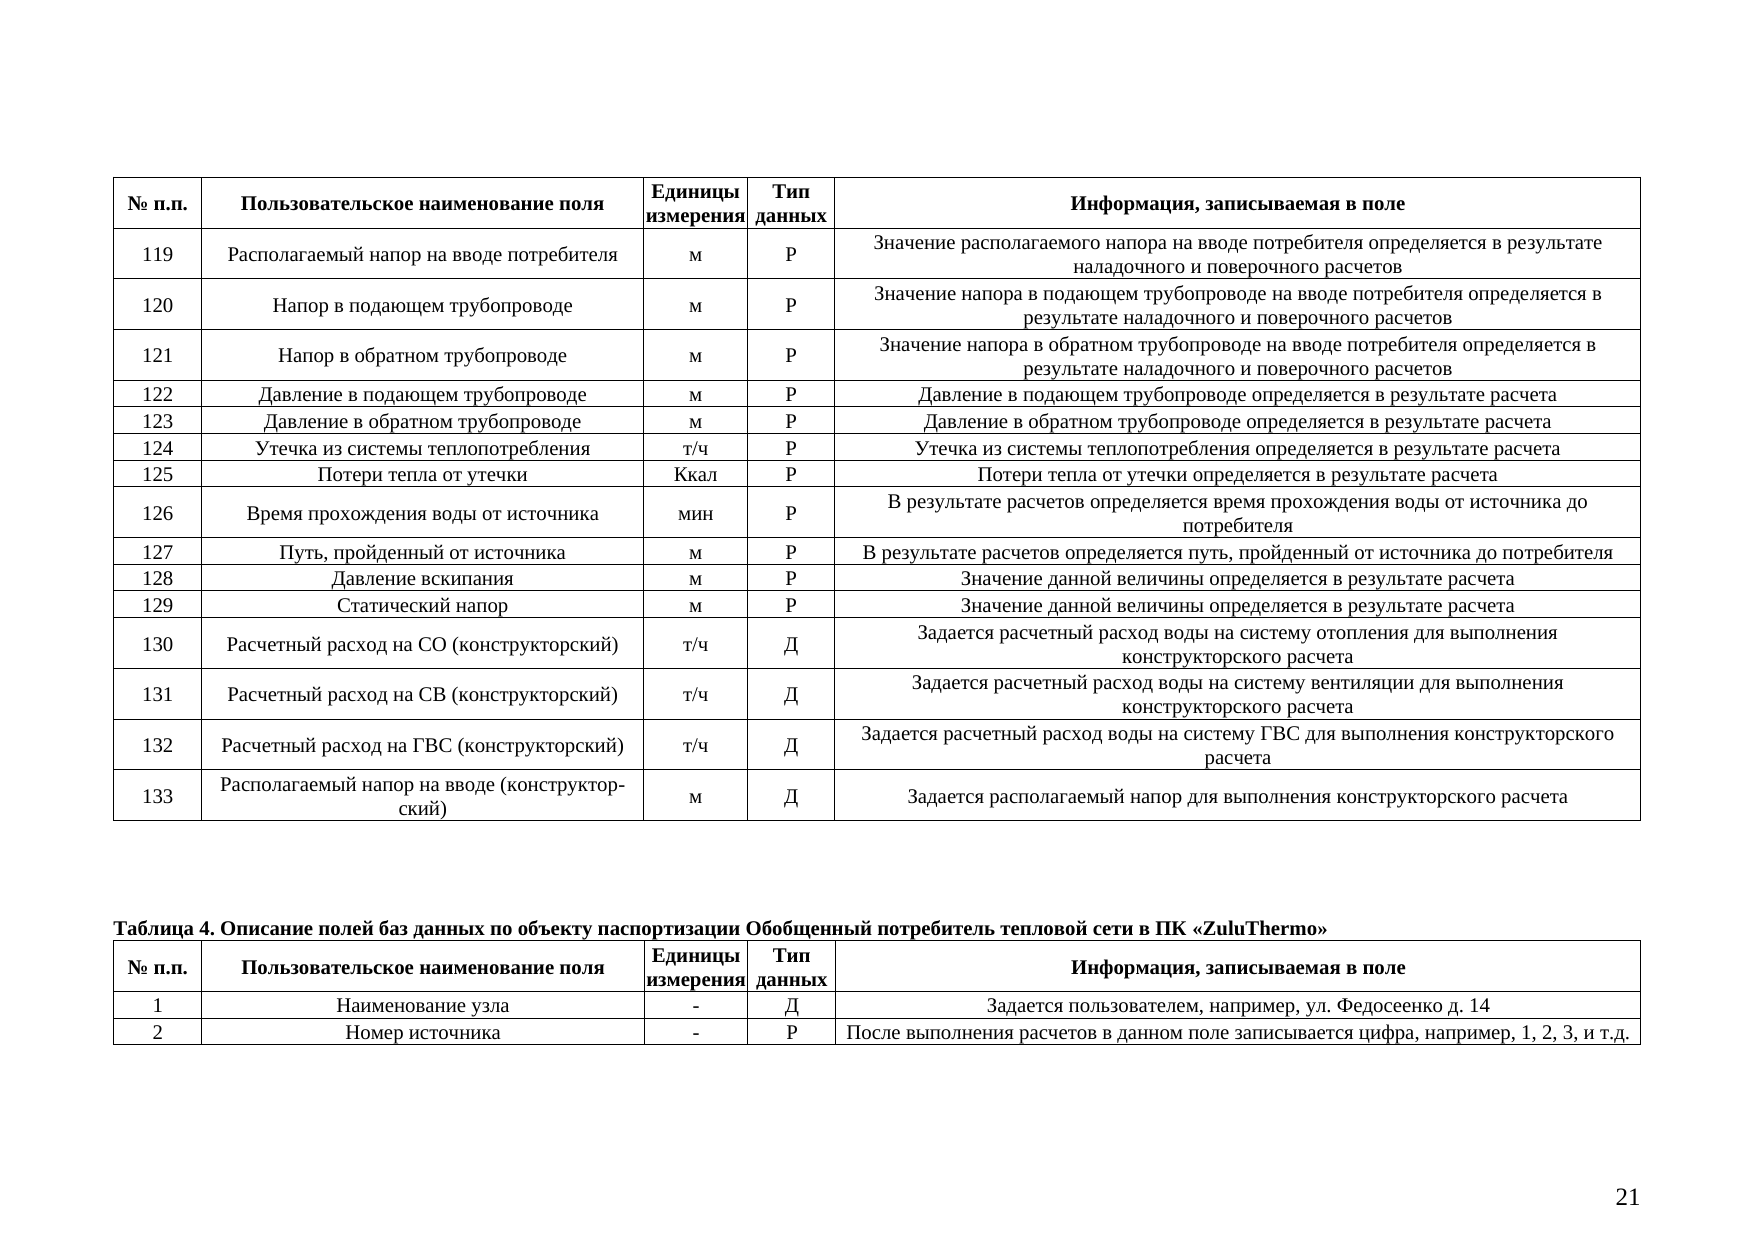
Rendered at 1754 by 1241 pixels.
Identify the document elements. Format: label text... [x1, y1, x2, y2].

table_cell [836, 1019, 1640, 1044]
table_cell Р [748, 565, 834, 590]
table_cell Значение напора в обратном трубопроводе на вводе потребителя определяется в результате наладочного и поверочного расчетов [835, 330, 1640, 379]
table_cell Давление в обратном трубопроводе определяется в результате расчета [835, 407, 1640, 433]
table_cell т/ч [644, 434, 747, 459]
table_cell 129 [114, 591, 201, 617]
table_cell т/ч [644, 618, 747, 668]
table_cell 1 [114, 992, 201, 1017]
table_cell Расчетный расход на СО (конструкторский) [202, 618, 643, 668]
table_cell Расчетный расход на СВ (конструкторский) [202, 669, 643, 718]
table_header № п.п. [114, 941, 201, 991]
table_cell 125 [114, 461, 201, 486]
table_header Единицы измерения [645, 941, 747, 991]
table_cell Р [748, 461, 834, 486]
table_cell 130 [114, 618, 201, 668]
table_cell Д [748, 770, 834, 820]
table_cell 131 [114, 669, 201, 718]
table_cell Ккал [644, 461, 747, 486]
table_header Единицы измерения [644, 178, 747, 227]
table_cell Д [748, 992, 835, 1017]
table_cell Значение напора в подающем трубопроводе на вводе потребителя определяется в результате наладочного и поверочного расчетов [835, 279, 1640, 329]
table_header Пользовательское наименование поля [202, 178, 643, 227]
table_cell Р [748, 279, 834, 329]
table_cell Время прохождения воды от источника [202, 487, 643, 537]
table_cell Д [748, 669, 834, 718]
table_cell Напор в подающем трубопроводе [202, 279, 643, 329]
table_cell Путь, пройденный от источника [202, 538, 643, 564]
table_cell т/ч [644, 720, 747, 769]
table_cell Давление в подающем трубопроводе [202, 381, 643, 406]
table_cell 121 [114, 330, 201, 379]
table_cell Статический напор [202, 591, 643, 617]
table_cell Давление в обратном трубопроводе [202, 407, 643, 433]
table_cell Потери тепла от утечки [202, 461, 643, 486]
table_cell Номер источника [202, 1019, 644, 1044]
table_header Тип данных [748, 178, 834, 227]
table_cell м [644, 591, 747, 617]
table_cell Напор в обратном трубопроводе [202, 330, 643, 379]
table_cell м [644, 565, 747, 590]
table_cell 120 [114, 279, 201, 329]
table_cell Задается пользователем, например, ул. Федосеенко д. 14 [836, 992, 1640, 1017]
table_cell Р [748, 1019, 835, 1044]
table_cell т/ч [644, 669, 747, 718]
table_cell Давление вскипания [202, 565, 643, 590]
table_cell м [644, 538, 747, 564]
table_cell Расчетный расход на ГВС (конструкторский) [202, 720, 643, 769]
table_cell Задается расчетный расход воды на систему отопления для выполнения конструкторского расчета [835, 618, 1640, 668]
table_cell 124 [114, 434, 201, 459]
table_cell мин [644, 487, 747, 537]
table_cell В результате расчетов определяется время прохождения воды от источника до потребителя [835, 487, 1640, 537]
table_cell - [645, 992, 747, 1017]
table_cell Значение располагаемого напора на вводе потребителя определяется в результате наладочного и поверочного расчетов [835, 229, 1640, 278]
table_cell м [644, 229, 747, 278]
table_cell Значение данной величины определяется в результате расчета [835, 591, 1640, 617]
table_cell Располагаемый напор на вводе потребителя [202, 229, 643, 278]
table_cell Д [748, 720, 834, 769]
table_cell Р [748, 229, 834, 278]
table_cell Задается располагаемый напор для выполнения конструкторского расчета [835, 770, 1640, 820]
table_cell 133 [114, 770, 201, 820]
table_cell Располагаемый напор на вводе (конструкторский) [202, 770, 643, 820]
table_cell 2 [114, 1019, 201, 1044]
table_cell В результате расчетов определяется путь, пройденный от источника до потребителя [835, 538, 1640, 564]
table_cell 122 [114, 381, 201, 406]
table_cell Утечка из системы теплопотребления [202, 434, 643, 459]
table_cell Р [748, 487, 834, 537]
table_cell Р [748, 407, 834, 433]
table_cell 126 [114, 487, 201, 537]
table_cell - [645, 1019, 747, 1044]
table_cell Потери тепла от утечки определяется в результате расчета [835, 461, 1640, 486]
table_cell Задается расчетный расход воды на систему вентиляции для выполнения конструкторского расчета [835, 669, 1640, 718]
table_header Тип данных [748, 941, 835, 991]
table_cell Наименование узла [202, 992, 644, 1017]
table_cell Значение данной величины определяется в результате расчета [835, 565, 1640, 590]
table_cell Задается расчетный расход воды на систему ГВС для выполнения конструкторского расчета [835, 720, 1640, 769]
table_cell Утечка из системы теплопотребления определяется в результате расчета [835, 434, 1640, 459]
table_cell Р [748, 381, 834, 406]
table_cell Р [748, 434, 834, 459]
table_header Информация, записываемая в поле [836, 941, 1640, 991]
table_cell Р [748, 591, 834, 617]
table_cell 127 [114, 538, 201, 564]
table_header Информация, записываемая в поле [835, 178, 1640, 227]
table_cell м [644, 279, 747, 329]
table_cell м [644, 330, 747, 379]
table_cell Давление в подающем трубопроводе определяется в результате расчета [835, 381, 1640, 406]
table_cell 123 [114, 407, 201, 433]
table_cell м [644, 407, 747, 433]
table_cell м [644, 770, 747, 820]
table_cell 128 [114, 565, 201, 590]
table_header Пользовательское наименование поля [202, 941, 644, 991]
table_cell м [644, 381, 747, 406]
table_header № п.п. [114, 178, 201, 227]
table_cell 119 [114, 229, 201, 278]
table_cell 132 [114, 720, 201, 769]
table_cell Д [748, 618, 834, 668]
table_cell Р [748, 330, 834, 379]
table_cell Р [748, 538, 834, 564]
